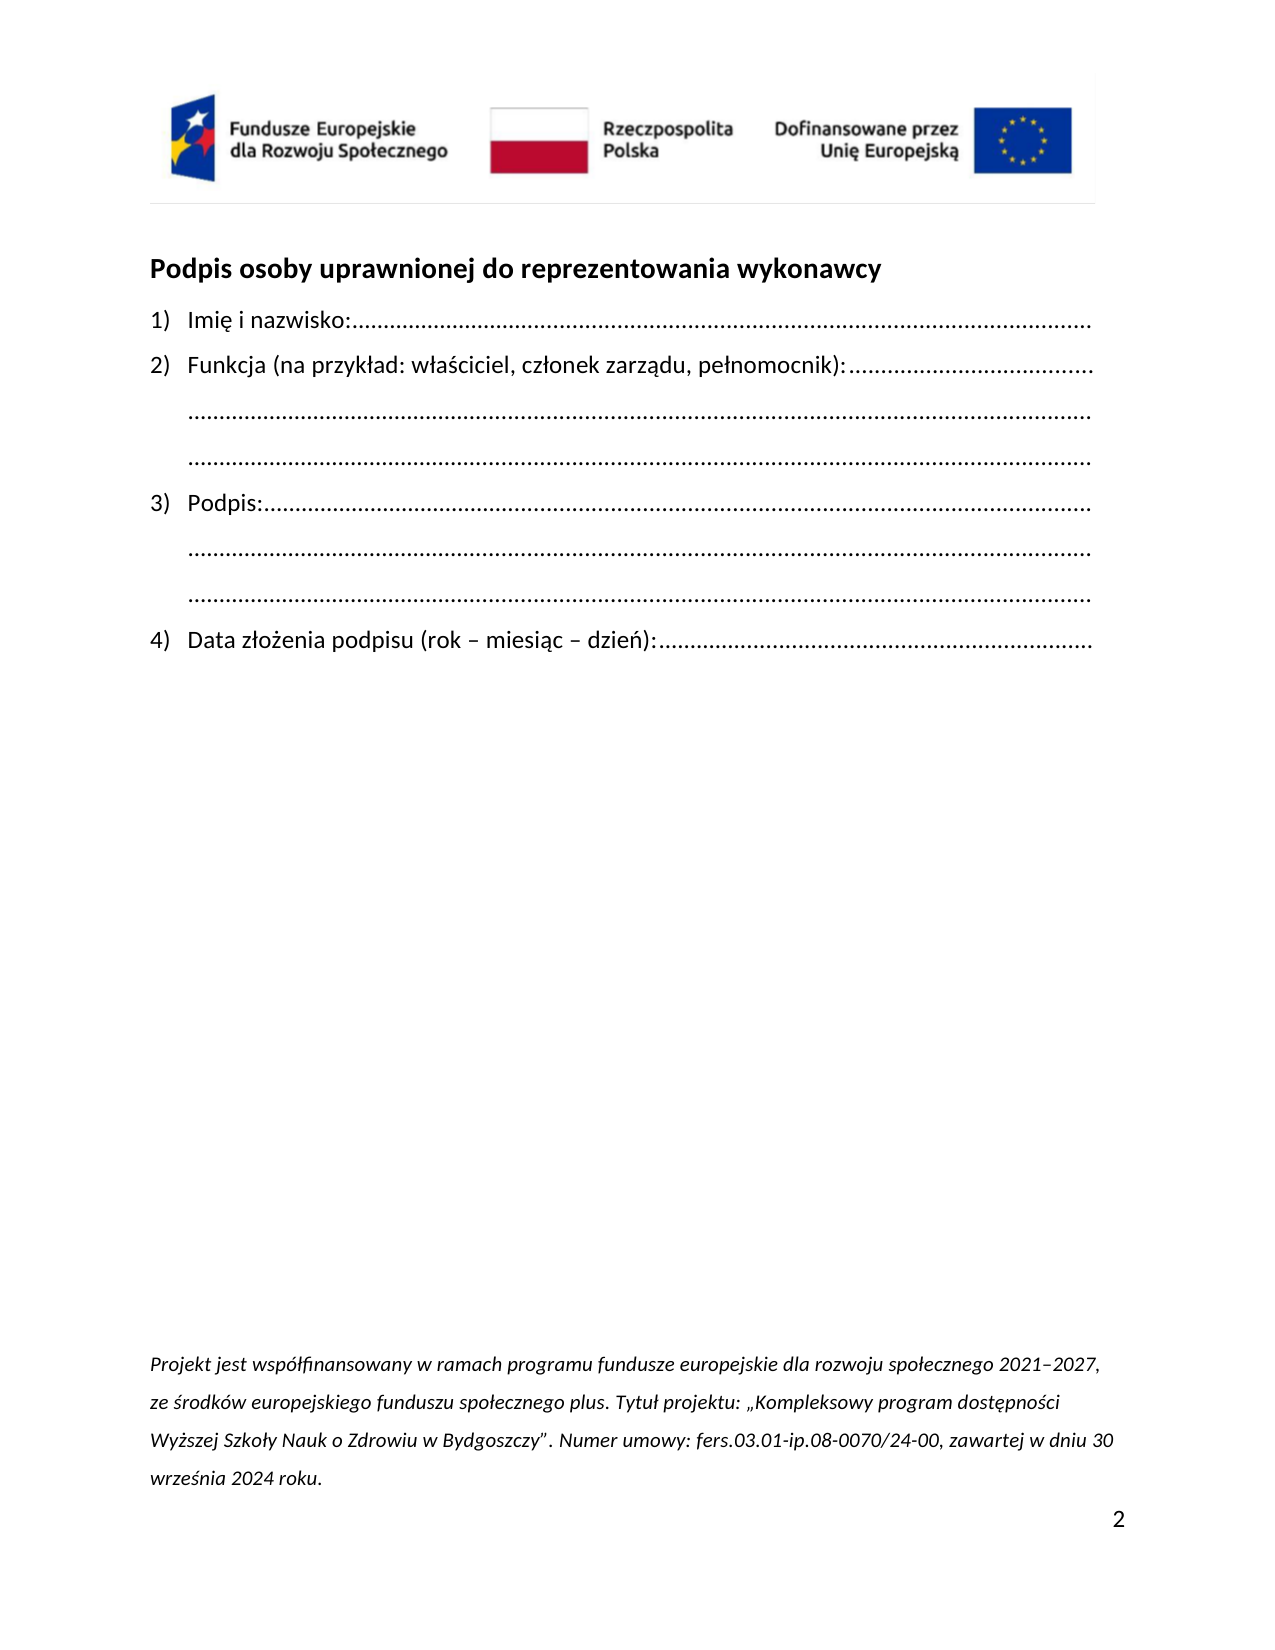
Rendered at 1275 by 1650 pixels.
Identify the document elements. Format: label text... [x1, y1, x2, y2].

list Funkcja (na przykład: właściciel, członek zarządu, pełnomocnik): [150, 349, 1125, 471]
picture [150, 73, 1096, 204]
list Data złożenia podpisu (rok – miesiąc – dzień): [150, 624, 1125, 654]
list Imię i nazwisko: [150, 304, 1125, 334]
subtitle Podpis osoby uprawnionej do reprezentowania wykonawcy [150, 250, 1125, 286]
list Podpis: [150, 487, 1125, 609]
